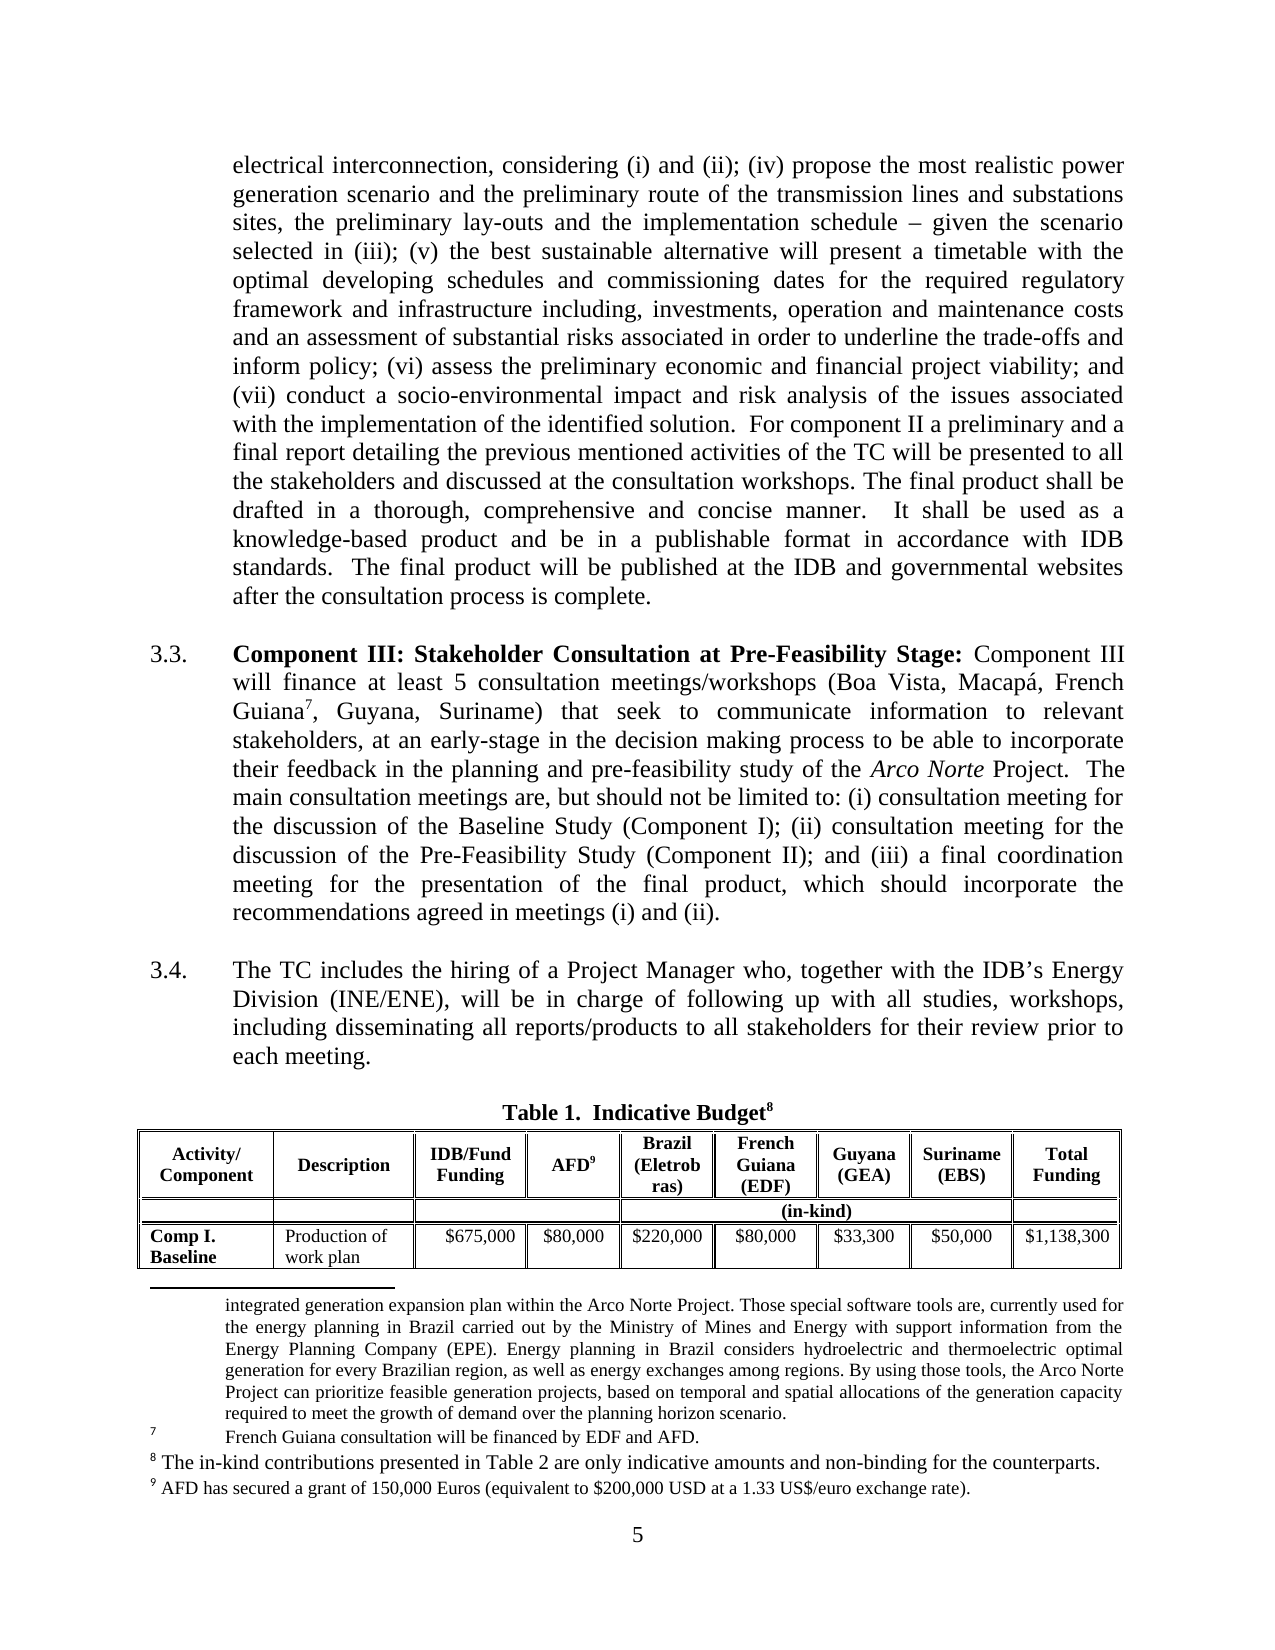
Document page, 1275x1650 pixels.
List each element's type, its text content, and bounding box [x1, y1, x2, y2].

table_header IDB/Fund Funding [414, 1130, 527, 1197]
table_header Brazil (Eletrobras) [620, 1130, 714, 1197]
table_header Total Funding [1013, 1132, 1119, 1197]
table_header Suriname (EBS) [911, 1132, 1012, 1197]
table_header AFD [527, 1132, 620, 1197]
list Component III: Stakeholder Consultation at Pre-Feasibility Stage: Component III will finance at least 5 consultation meetings/workshops (Boa Vista, Macapá, French Guiana, Guyana, Suriname) that seek to communicate information to relevant stakeholders, at an early-stage in the decision making process to be able to incorporate their feedback in the planning and pre-feasibility study of the Arco Norte Project. The main consultation meetings are, but should not be limited to: (i) consultation meeting for the discussion of the Baseline Study (Component I); (ii) consultation meeting for the discussion of the Pre-Feasibility Study (Component II); and (iii) a final coordination meeting for the presentation of the final product, which should incorporate the recommendations agreed in meetings (i) and (ii). [150, 639, 1125, 926]
table_cell [274, 1200, 413, 1221]
table_cell [1014, 1197, 1119, 1221]
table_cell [274, 1225, 413, 1268]
table_header Activity/ Component [140, 1132, 273, 1197]
table_cell (in-kind) [622, 1200, 1011, 1221]
table_cell $80,000 [528, 1225, 619, 1268]
table_cell $33,300 [819, 1225, 909, 1268]
table_cell $80,000 [716, 1225, 816, 1268]
table_cell $675,000 [416, 1225, 525, 1268]
table_header Description [274, 1132, 414, 1197]
table_header Guyana (GEA) [817, 1130, 911, 1197]
table_cell [140, 1197, 273, 1221]
table_header French Guiana (EDF) [714, 1132, 817, 1197]
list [150, 150, 1125, 610]
list The TC includes the hiring of a Project Manager who, together with the IDB’s Energy Division (INE/ENE), will be in charge of following up with all studies, workshops, including disseminating all reports/products to all stakeholders for their review prior to each meeting. [150, 955, 1125, 1070]
table_cell $50,000 [912, 1225, 1011, 1268]
table_cell $220,000 [622, 1225, 712, 1268]
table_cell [140, 1221, 273, 1268]
table_cell $1,138,300 [1014, 1221, 1119, 1268]
text Table 1. Indicative Budget [150, 1099, 1125, 1125]
table_cell [416, 1200, 619, 1221]
